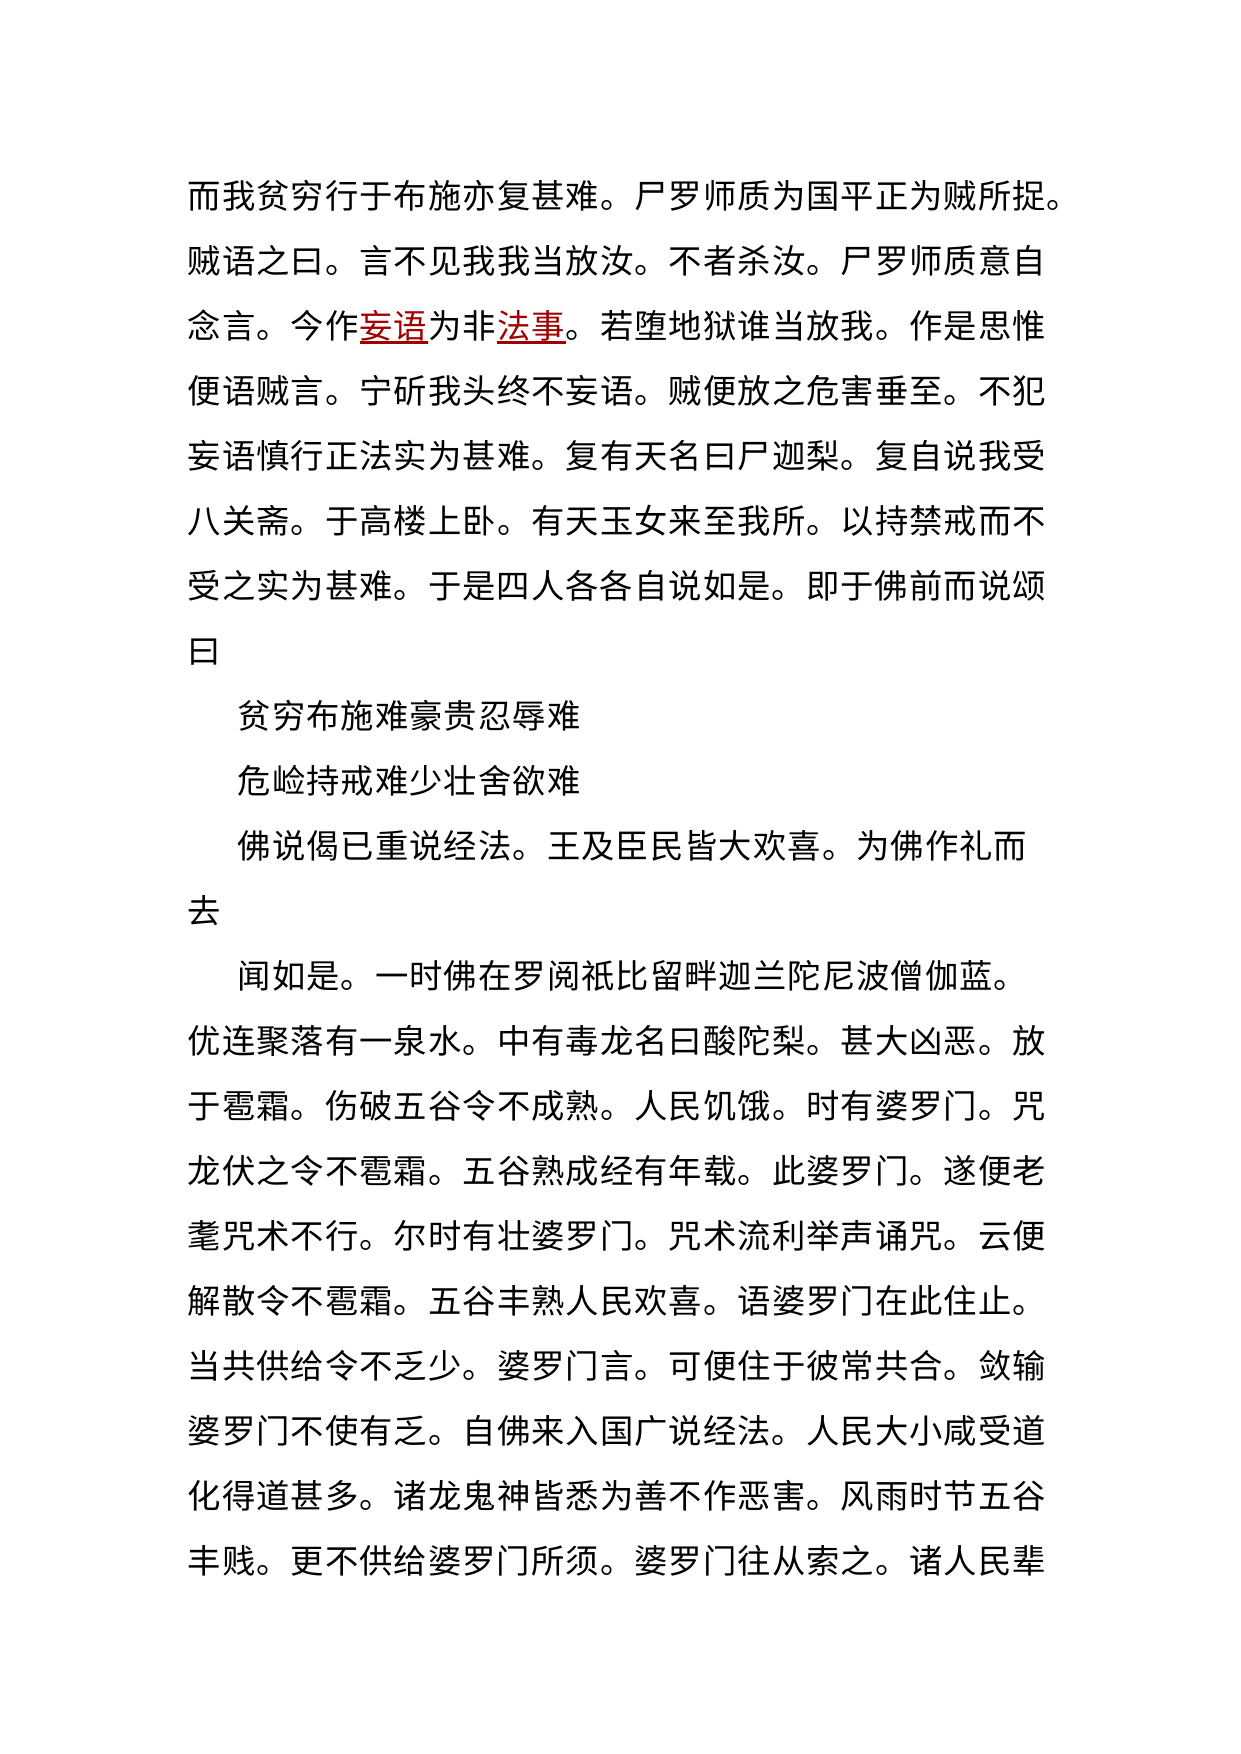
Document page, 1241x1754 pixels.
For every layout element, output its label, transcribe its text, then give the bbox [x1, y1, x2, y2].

text 贫穷布施难豪贵忍辱难 [187, 682, 1053, 747]
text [187, 162, 1053, 682]
text 佛说偈已重说经法。王及臣民皆大欢喜。为佛作礼而去 [187, 812, 1053, 942]
text 危崄持戒难少壮舍欲难 [187, 747, 1053, 812]
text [187, 942, 1053, 1592]
